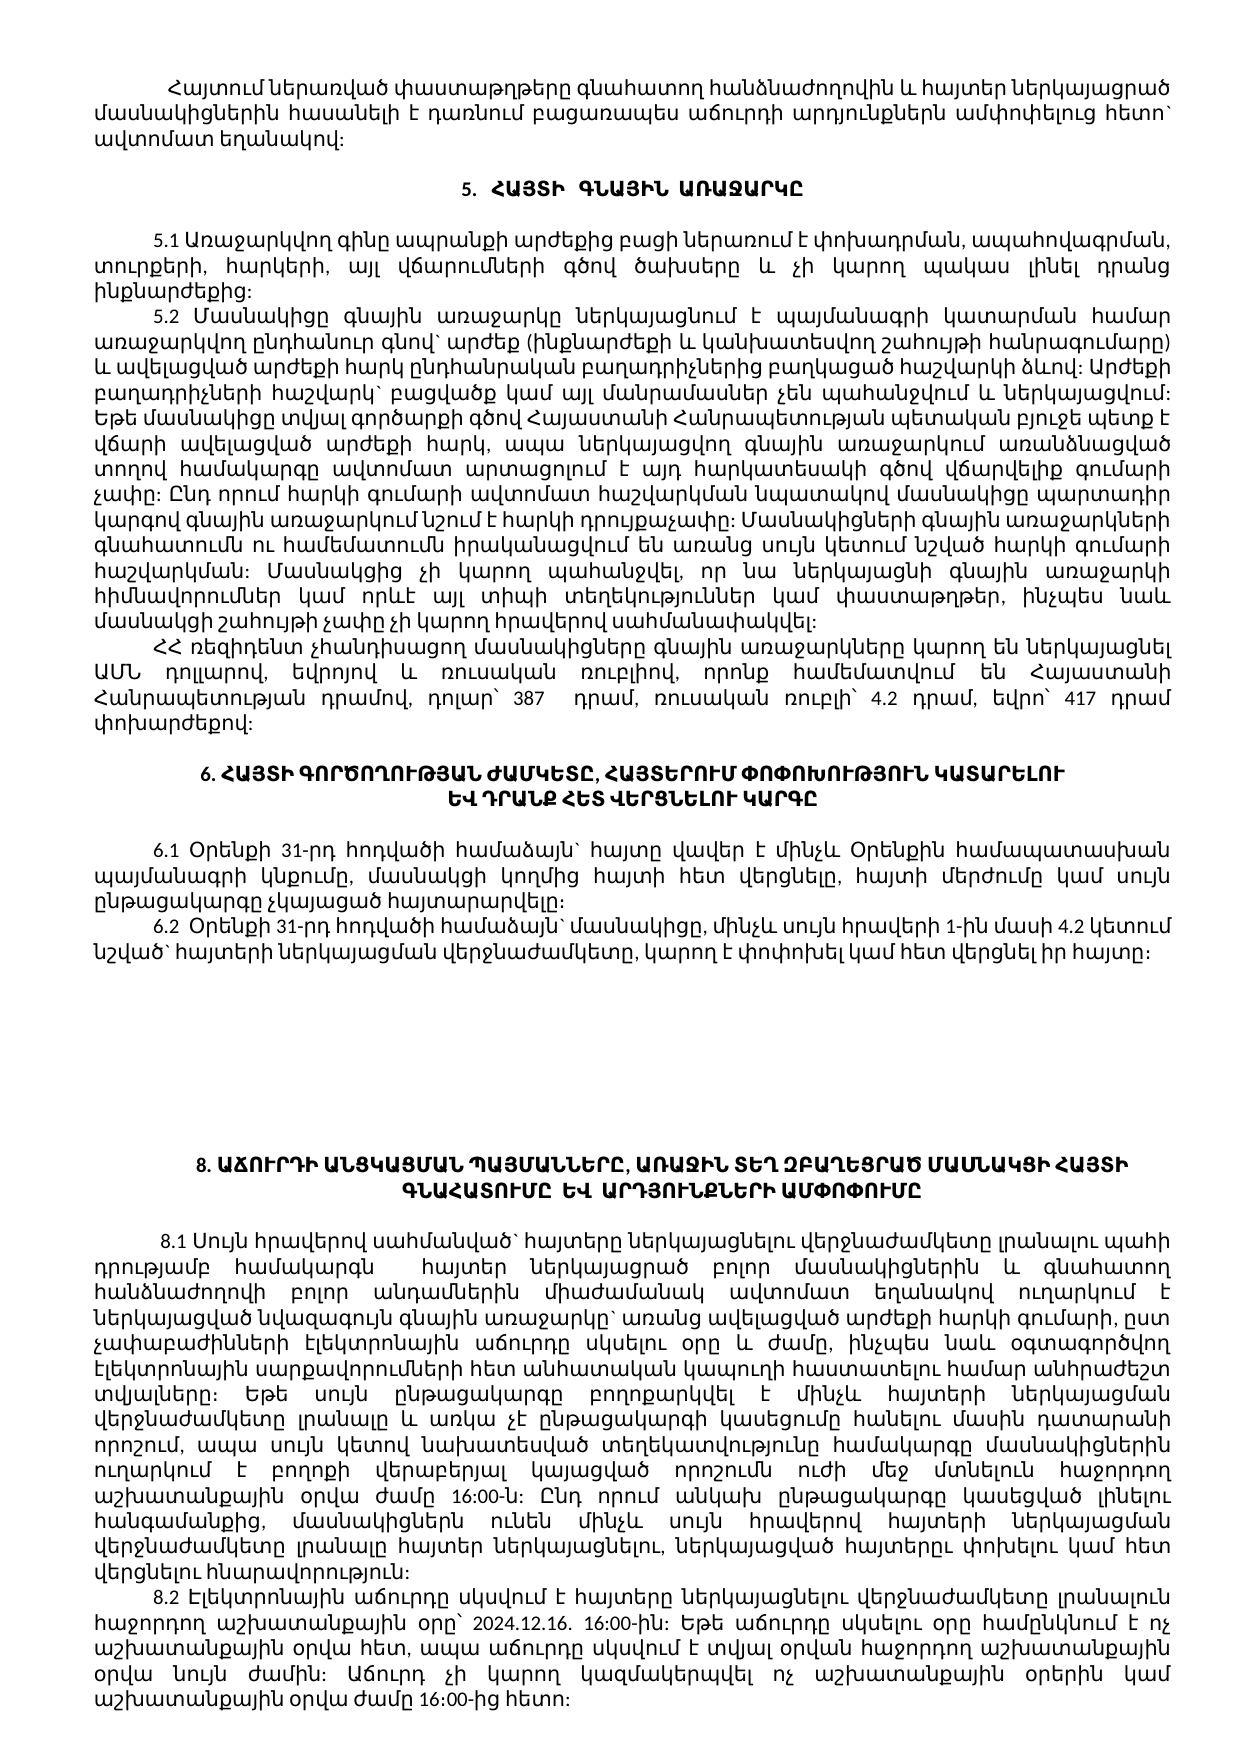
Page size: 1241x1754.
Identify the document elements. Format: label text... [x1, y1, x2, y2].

text ԵՎ ԴՐԱՆՔ ՀԵՏ ՎԵՐՑՆԵԼՈՒ ԿԱՐԳԸ [94, 787, 1171, 812]
text ՀՀ ռեզիդենտ չհանդիսացող մասնակիցները գնային առաջարկները կարող են ներկայացնել ԱՄՆ դոլլարով, եվրոյով և ռուսական ռուբլիով, որոնք համեմատվում են Հայաստանի Հանրապետության դրամով, դոլար՝ 387 դրամ, ռուսական ռուբլի՝ 4.2 դրամ, եվրո՝ 417 դրամ փոխարժեքով: [94, 634, 1171, 736]
text 5.2 Մասնակիցը գնային առաջարկը ներկայացնում է պայմանագրի կատարման համար առաջարկվող ընդհանուր գնով` արժեք (ինքնարժեքի և կանխատեսվող շահույթի հանրագումարը) և ավելացված արժեքի հարկ ընդհանրական բաղադրիչներից բաղկացած հաշվարկի ձևով: Արժեքի բաղադրիչների հաշվարկ` բացվածք կամ այլ մանրամասներ չեն պահանջվում և ներկայացվում: Եթե մասնակիցը տվյալ գործարքի գծով Հայաստանի Հանրապետության պետական բյուջե պետք է վճարի ավելացված արժեքի հարկ, ապա ներկայացվող գնային առաջարկում առանձնացված տողով համակարգը ավտոմատ արտացոլում է այդ հարկատեսակի գծով վճարվելիք գումարի չափը: Ընդ որում հարկի գումարի ավտոմատ հաշվարկման նպատակով մասնակիցը պարտադիր կարգով գնային առաջարկում նշում է հարկի դրույքաչափը: Մասնակիցների գնային առաջարկների գնահատումն ու համեմատումն իրականացվում են առանց սույն կետում նշված հարկի գումարի հաշվարկման: Մասնակցից չի կարող պահանջվել, որ նա ներկայացնի գնային առաջարկի հիմնավորումներ կամ որևէ այլ տիպի տեղեկություններ կամ փաստաթղթեր, ինչպես նաև մասնակցի շահույթի չափը չի կարող հրավերով սահմանափակվել: [94, 304, 1171, 634]
text 6. ՀԱՅՏԻ ԳՈՐԾՈՂՈՒԹՅԱՆ ԺԱՄԿԵՏԸ, ՀԱՅՏԵՐՈՒՄ ՓՈՓՈԽՈՒԹՅՈՒՆ ԿԱՏԱՐԵԼՈՒ [94, 761, 1171, 787]
text 8.2 Էլեկտրոնային աճուրդը սկսվում է հայտերը ներկայացնելու վերջնաժամկետը լրանալուն հաջորդող աշխատանքային օրը՝ 2024.12.16. 16:00 -ին: Եթե աճուրդը սկսելու օրը համընկնում է ոչ աշխատանքային օրվա հետ, ապա աճուրդը սկսվում է տվյալ օրվան հաջորդող աշխատանքային օրվա նույն ժամին: Աճուրդ չի կարող կազմակերպվել ոչ աշխատանքային օրերին կամ աշխատանքային օրվա ժամը 16։00-ից հետո: [94, 1584, 1171, 1712]
text 6.1 Օրենքի 31-րդ հոդվածի համաձայն` հայտը վավեր է մինչև Օրենքին համապատասխան պայմանագրի կնքումը, մասնակցի կողմից հայտի հետ վերցնելը, հայտի մերժումը կամ սույն ընթացակարգը չկայացած հայտարարվելը։ [94, 837, 1171, 914]
text 8.1 Սույն հրավերով սահմանված` հայտերը ներկայացնելու վերջնաժամկետը լրանալու պահի դրությամբ համակարգն հայտեր ներկայացրած բոլոր մասնակիցներին և գնահատող հանձնաժողովի բոլոր անդամներին միաժամանակ ավտոմատ եղանակով ուղարկում է ներկայացված նվազագույն գնային առաջարկը` առանց ավելացված արժեքի հարկի գումարի, ըստ չափաբաժինների էլեկտրոնային աճուրդը սկսելու օրը և ժամը, ինչպես նաև օգտագործվող էլեկտրոնային սարքավորումների հետ անհատական կապուղի հաստատելու համար անհրաժեշտ տվյալները։ Եթե սույն ընթացակարգը բողոքարկվել է մինչև հայտերի ներկայացման վերջնաժամկետը լրանալը և առկա չէ ընթացակարգի կասեցումը հանելու մասին դատարանի որոշում, ապա սույն կետով նախատեսված տեղեկատվությունը համակարգը մասնակիցներին ուղարկում է բողոքի վերաբերյալ կայացված որոշումն ուժի մեջ մտնելուն հաջորդող աշխատանքային օրվա ժամը 16:00-ն: Ընդ որում անկախ ընթացակարգը կասեցված լինելու հանգամանքից, մասնակիցներն ունեն մինչև սույն հրավերով հայտերի ներկայացման վերջնաժամկետը լրանալը հայտեր ներկայացնելու, ներկայացված հայտերըւ փոխելու կամ հետ վերցնելու հնարավորություն: [94, 1229, 1171, 1584]
text ԳՆԱՀԱՏՈՒՄԸ ԵՎ ԱՐԴՅՈՒՆՔՆԵՐԻ ԱՄՓՈՓՈՒՄԸ [94, 1178, 1171, 1203]
text 5.1 Առաջարկվող գինը ապրանքի արժեքից բացի ներառում է փոխադրման, ապահովագրման, տուրքերի, հարկերի, այլ վճարումների գծով ծախսերը և չի կարող պակաս լինել դրանց ինքնարժեքից: [94, 227, 1171, 304]
text 5. ՀԱՅՏԻ ԳՆԱՅԻՆ ԱՌԱՋԱՐԿԸ [94, 177, 1171, 202]
text 6.2 Օրենքի 31-րդ հոդվածի համաձայն` մասնակիցը, մինչև սույն հրավերի 1-ին մասի 4.2 կետում նշված` հայտերի ներկայացման վերջնաժամկետը, կարող է փոփոխել կամ հետ վերցնել իր հայտը։ [94, 914, 1171, 964]
text 8. ԱՃՈՒՐԴԻ ԱՆՑԿԱՑՄԱՆ ՊԱՅՄԱՆՆԵՐԸ, ԱՌԱՋԻՆ ՏԵՂ ԶԲԱՂԵՑՐԱԾ ՄԱՍՆԱԿՑԻ ՀԱՅՏԻ [94, 1152, 1171, 1178]
text Հայտում ներառված փաստաթղթերը գնահատող հանձնաժողովին և հայտեր ներկայացրած մասնակիցներին հասանելի է դառնում բացառապես աճուրդի արդյունքներն ամփոփելուց հետո` ավտոմատ եղանակով: [94, 75, 1171, 151]
